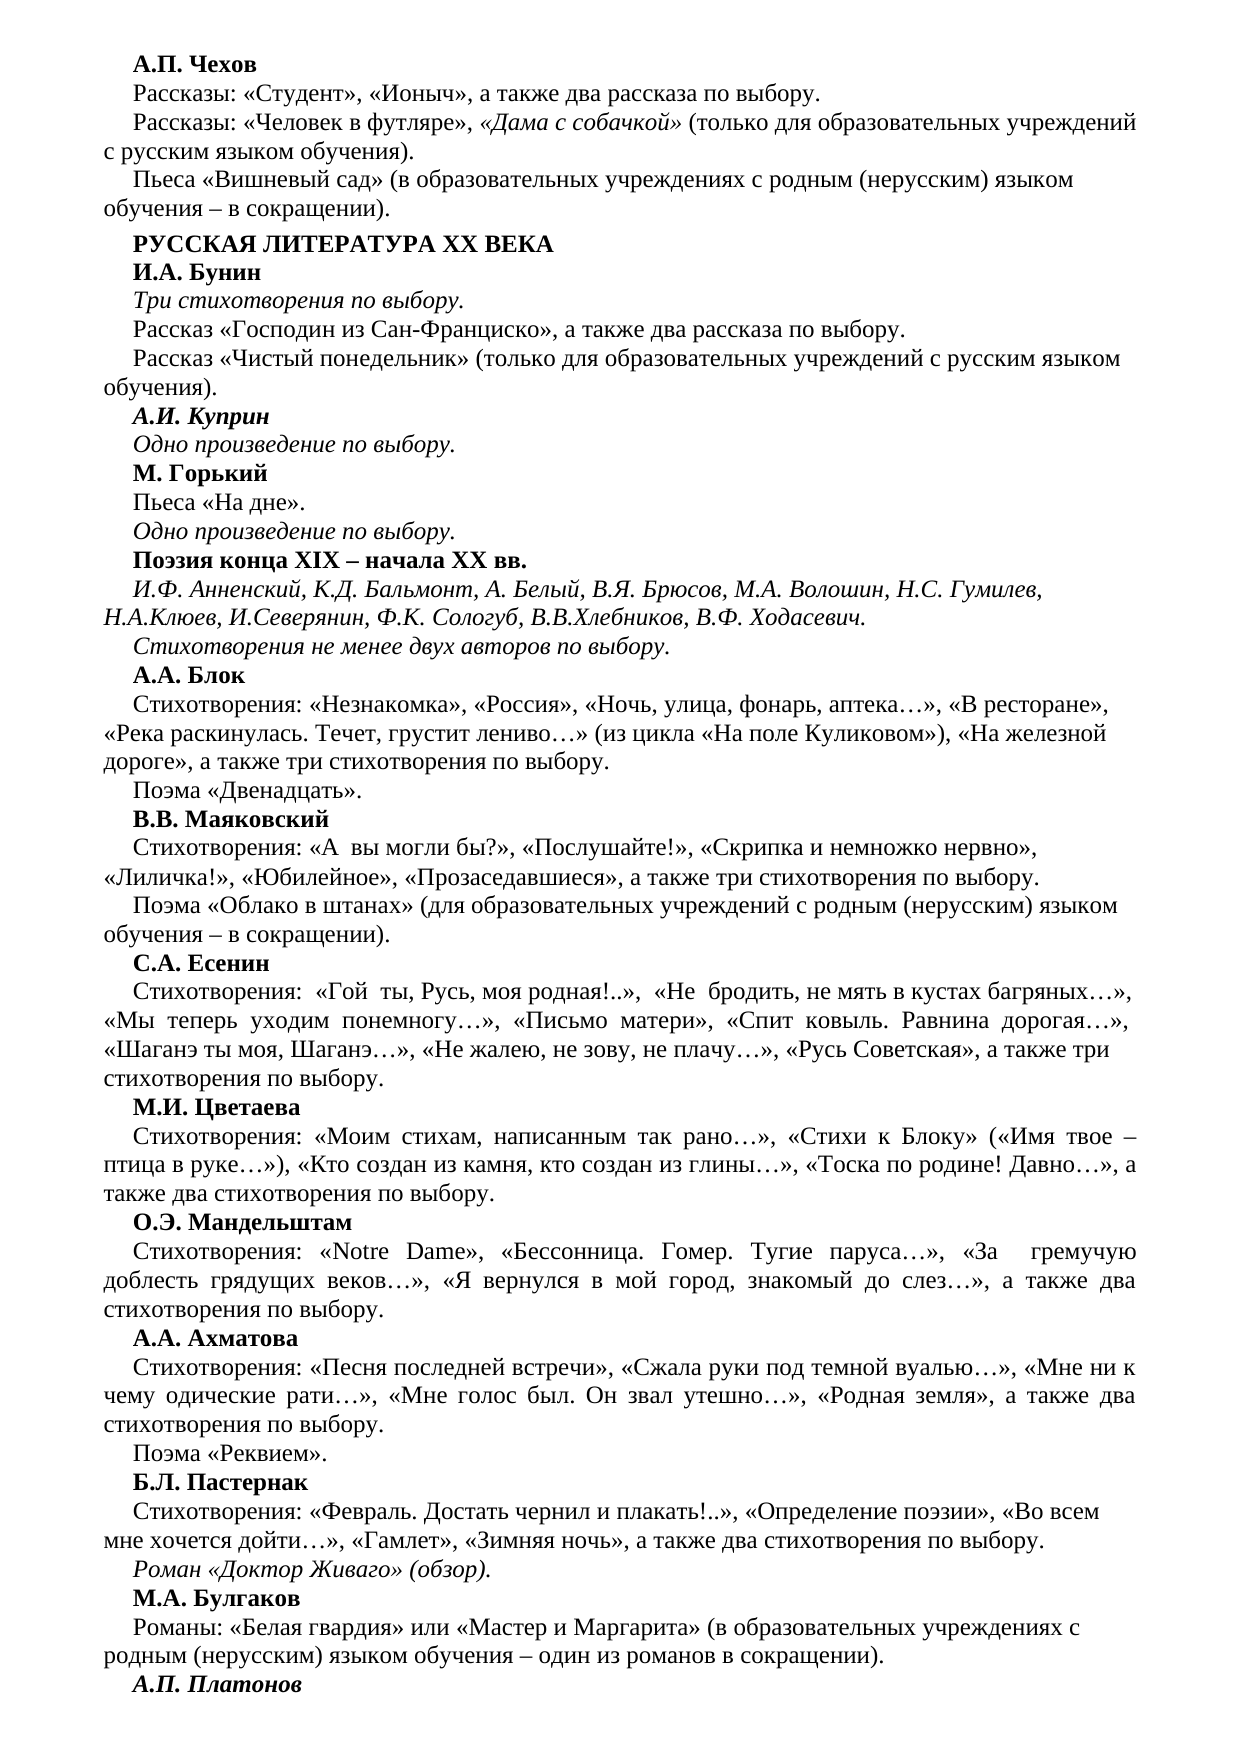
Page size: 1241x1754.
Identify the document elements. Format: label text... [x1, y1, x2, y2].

text О.Э. Мандельштам [133, 1208, 1232, 1236]
text Стихотворения: «А вы могли бы?», «Послушайте!», «Скрипка и немножко нервно», [133, 833, 1232, 862]
text Одно произведение по выбору. [133, 516, 1232, 545]
text «Мы теперь уходим понемногу…», «Письмо матери», «Спит ковыль. Равнина дорогая…», [103, 1005, 1232, 1034]
text Стихотворения: «Гой ты, Русь, моя родная!..», «Не бродить, не мять в кустах багряных…», [133, 977, 1232, 1005]
text И.А. Бунин [133, 257, 1232, 286]
text Рассказ «Господин из Сан-Франциско», а также два рассказа по выбору. [133, 314, 1232, 343]
text «Лиличка!», «Юбилейное», «Прозаседавшиеся», а также три стихотворения по выбору. [103, 862, 1232, 890]
text А.А. Ахматова [133, 1323, 1232, 1352]
text Поэма «Двенадцать». [133, 775, 1232, 804]
text РУССКАЯ ЛИТЕРАТУРА ХХ ВЕКА [133, 229, 1232, 257]
text Стихотворения: «Notre Dame», «Бессонница. Гомер. Тугие паруса…», «За гремучую доблесть грядущих веков…», «Я вернулся в мой город, знакомый до слез…», а также два стихотворения по выбору. [103, 1236, 1137, 1322]
text Рассказы: «Студент», «Ионыч», а также два рассказа по выбору. [133, 78, 1232, 107]
text Роман «Доктор Живаго» (обзор). [133, 1554, 1232, 1583]
text «Река раскинулась. Течет, грустит лениво…» (из цикла «На поле Куликовом»), «На железной дороге», а также три стихотворения по выбору. [103, 718, 1152, 775]
text Три стихотворения по выбору. [133, 286, 1232, 314]
text А.П. Платонов [133, 1670, 1232, 1698]
text М. Горький [133, 459, 1232, 487]
text А.И. Куприн [133, 401, 1232, 430]
text А.А. Блок [133, 661, 1232, 689]
text Пьеса «На дне». [133, 487, 1232, 516]
text Рассказы: «Человек в футляре», «Дама с собачкой» (только для образовательных учреждений с русским языком обучения). [103, 107, 1138, 164]
text Стихотворения: «Незнакомка», «Россия», «Ночь, улица, фонарь, аптека…», «В ресторане», [133, 689, 1232, 718]
text Стихотворения: «Февраль. Достать чернил и плакать!..», «Определение поэзии», «Во всем мне хочется дойти…», «Гамлет», «Зимняя ночь», а также два стихотворения по выбору. [103, 1496, 1138, 1554]
text Поэма «Облако в штанах» (для образовательных учреждений с родным (нерусским) языком обучения – в сокращении). [103, 890, 1152, 948]
text Б.Л. Пастернак [133, 1468, 1232, 1496]
text Пьеса «Вишневый сад» (в образовательных учреждениях с родным (нерусским) языком обучения – в сокращении). [103, 164, 1152, 222]
text Рассказ «Чистый понедельник» (только для образовательных учреждений с русским языком обучения). [103, 343, 1232, 401]
text «Шаганэ ты моя, Шаганэ…», «Не жалею, не зову, не плачу…», «Русь Советская», а также три стихотворения по выбору. [103, 1034, 1232, 1092]
text Поэма «Реквием». [133, 1438, 1232, 1467]
text В.В. Маяковский [133, 804, 1232, 833]
text Одно произведение по выбору. [133, 430, 1232, 458]
text Поэзия конца XIX – начала XX вв. [133, 545, 1232, 574]
text А.П. Чехов [133, 50, 1232, 78]
text С.А. Есенин [133, 948, 1232, 977]
text Стихотворения: «Песня последней встречи», «Сжала руки под темной вуалью…», «Мне ни к чему одические рати…», «Мне голос был. Он звал утешно…», «Родная земля», а также два стихотворения по выбору. [103, 1352, 1137, 1438]
text Стихотворения: «Моим стихам, написанным так рано…», «Стихи к Блоку» («Имя твое – птица в руке…»), «Кто создан из камня, кто создан из глины…», «Тоска по родине! Давно…», а также два стихотворения по выбору. [103, 1121, 1137, 1207]
text Романы: «Белая гвардия» или «Мастер и Маргарита» (в образовательных учреждениях с родным (нерусским) языком обучения – один из романов в сокращении). [103, 1612, 1152, 1669]
text М.А. Булгаков [133, 1583, 1232, 1612]
text И.Ф. Анненский, К.Д. Бальмонт, А. Белый, В.Я. Брюсов, М.А. Волошин, Н.С. Гумилев, Н.А.Клюев, И.Северянин, Ф.К. Сологуб, В.В.Хлебников, В.Ф. Ходасевич. [103, 574, 1152, 631]
text М.И. Цветаева [133, 1092, 1232, 1121]
text Стихотворения не менее двух авторов по выбору. [133, 631, 1232, 660]
